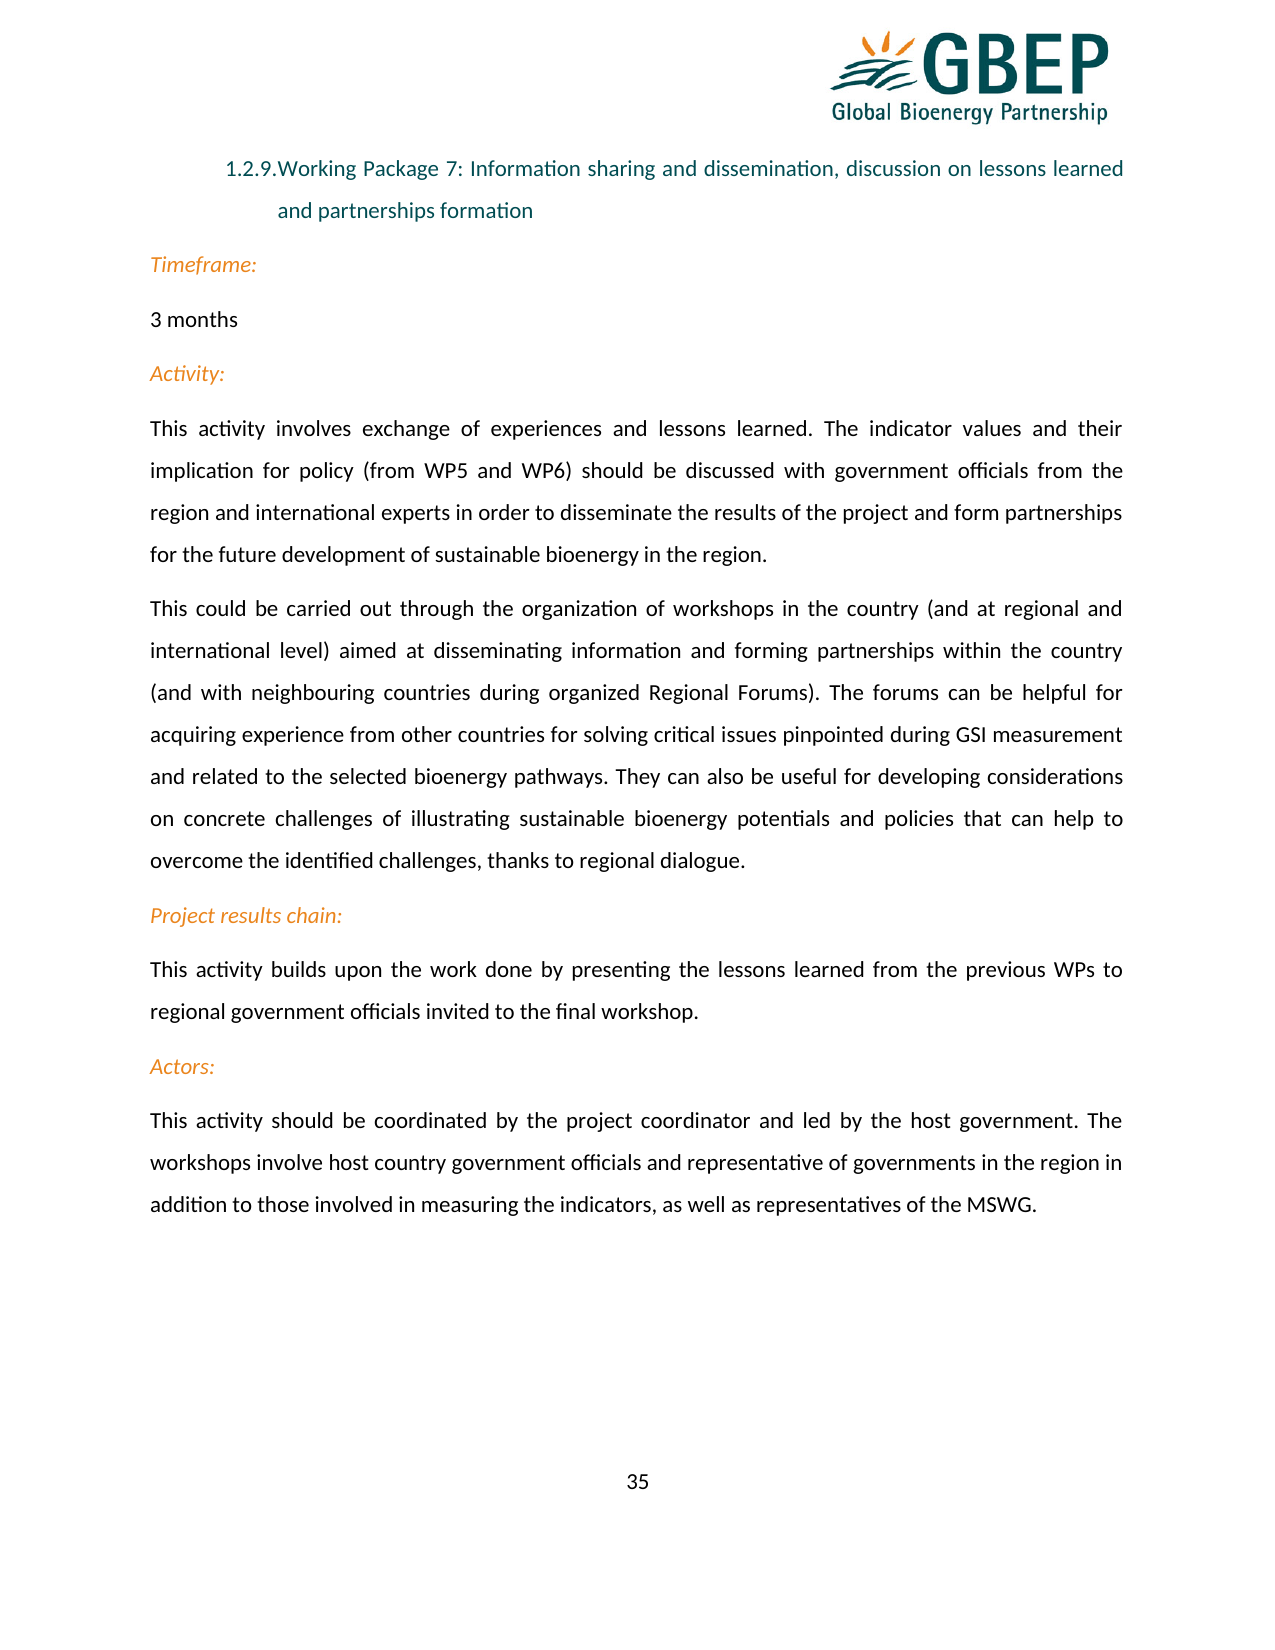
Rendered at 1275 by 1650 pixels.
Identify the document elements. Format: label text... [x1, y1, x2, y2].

picture [825, 21, 1116, 141]
text This activity should be coordinated by the project coordinator and led by the host government. The workshops involve host country government officials and representative of governments in the region in addition to those involved in measuring the indicators, as well as representatives of the MSWG. [150, 1106, 1125, 1218]
text 3 months [150, 305, 1125, 333]
subtitle Activity: [150, 359, 1125, 388]
subtitle Working Package 7: Information sharing and dissemination, discussion on lessons learned and partnerships formation [225, 154, 1125, 224]
subtitle Project results chain: [150, 901, 1125, 929]
text This activity involves exchange of experiences and lessons learned. The indicator values and their implication for policy (from WP5 and WP6) should be discussed with government officials from the region and international experts in order to disseminate the results of the project and form partnerships for the future development of sustainable bioenergy in the region. [150, 414, 1125, 568]
subtitle Timeframe: [150, 251, 1125, 279]
text This could be carried out through the organization of workshops in the country (and at regional and international level) aimed at disseminating information and forming partnerships within the country (and with neighbouring countries during organized Regional Forums). The forums can be helpful for acquiring experience from other countries for solving critical issues pinpointed during GSI measurement and related to the selected bioenergy pathways. They can also be useful for developing considerations on concrete challenges of illustrating sustainable bioenergy potentials and policies that can help to overcome the identified challenges, thanks to regional dialogue. [150, 594, 1125, 874]
text This activity builds upon the work done by presenting the lessons learned from the previous WPs to regional government officials invited to the final workshop. [150, 955, 1125, 1025]
subtitle Actors: [150, 1052, 1125, 1080]
